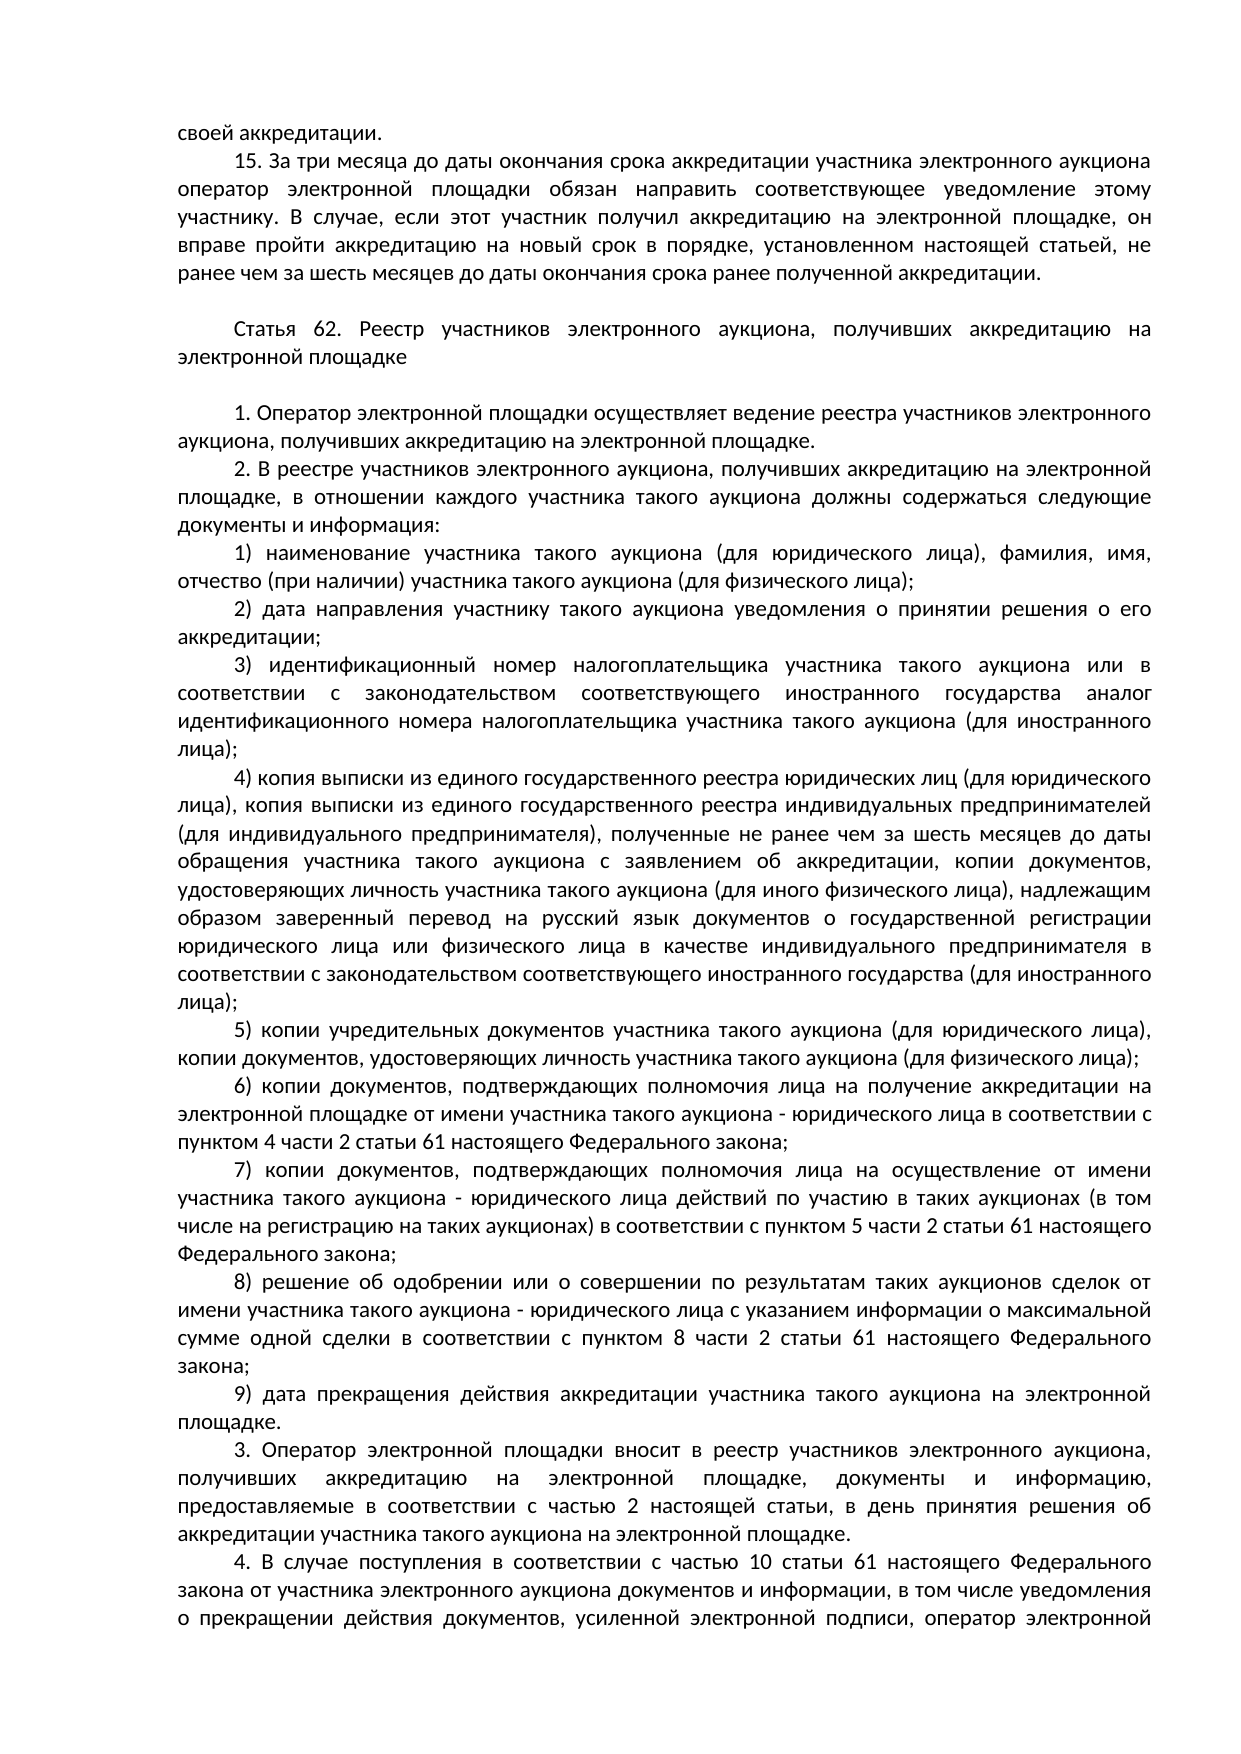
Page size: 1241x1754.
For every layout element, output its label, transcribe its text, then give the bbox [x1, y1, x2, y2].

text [177, 1547, 1152, 1631]
text 3) идентификационный номер налогоплательщика участника такого аукциона или в соответствии с законодательством соответствующего иностранного государства аналог идентификационного номера налогоплательщика участника такого аукциона (для иностранного лица); [177, 651, 1152, 763]
text 8) решение об одобрении или о совершении по результатам таких аукционов сделок от имени участника такого аукциона - юридического лица с указанием информации о максимальной сумме одной сделки в соответствии с пунктом 8 части 2 статьи 61 настоящего Федерального закона; [177, 1267, 1152, 1379]
text 15. За три месяца до даты окончания срока аккредитации участника электронного аукциона оператор электронной площадки обязан направить соответствующее уведомление этому участнику. В случае, если этот участник получил аккредитацию на электронной площадке, он вправе пройти аккредитацию на новый срок в порядке, установленном настоящей статьей, не ранее чем за шесть месяцев до даты окончания срока ранее полученной аккредитации. [177, 146, 1152, 286]
text 1) наименование участника такого аукциона (для юридического лица), фамилия, имя, отчество (при наличии) участника такого аукциона (для физического лица); [177, 538, 1152, 594]
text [177, 118, 1152, 146]
text 2) дата направления участнику такого аукциона уведомления о принятии решения о его аккредитации; [177, 594, 1152, 651]
text Статья 62. Реестр участников электронного аукциона, получивших аккредитацию на электронной площадке [177, 314, 1152, 370]
text 4) копия выписки из единого государственного реестра юридических лиц (для юридического лица), копия выписки из единого государственного реестра индивидуальных предпринимателей (для индивидуального предпринимателя), полученные не ранее чем за шесть месяцев до даты обращения участника такого аукциона с заявлением об аккредитации, копии документов, удостоверяющих личность участника такого аукциона (для иного физического лица), надлежащим образом заверенный перевод на русский язык документов о государственной регистрации юридического лица или физического лица в качестве индивидуального предпринимателя в соответствии с законодательством соответствующего иностранного государства (для иностранного лица); [177, 763, 1152, 1015]
text 6) копии документов, подтверждающих полномочия лица на получение аккредитации на электронной площадке от имени участника такого аукциона - юридического лица в соответствии с пунктом 4 части 2 статьи 61 настоящего Федерального закона; [177, 1071, 1152, 1155]
text 5) копии учредительных документов участника такого аукциона (для юридического лица), копии документов, удостоверяющих личность участника такого аукциона (для физического лица); [177, 1015, 1152, 1071]
text 3. Оператор электронной площадки вносит в реестр участников электронного аукциона, получивших аккредитацию на электронной площадке, документы и информацию, предоставляемые в соответствии с частью 2 настоящей статьи, в день принятия решения об аккредитации участника такого аукциона на электронной площадке. [177, 1435, 1152, 1547]
text 9) дата прекращения действия аккредитации участника такого аукциона на электронной площадке. [177, 1379, 1152, 1435]
text 7) копии документов, подтверждающих полномочия лица на осуществление от имени участника такого аукциона - юридического лица действий по участию в таких аукционах (в том числе на регистрацию на таких аукционах) в соответствии с пунктом 5 части 2 статьи 61 настоящего Федерального закона; [177, 1155, 1152, 1267]
text 1. Оператор электронной площадки осуществляет ведение реестра участников электронного аукциона, получивших аккредитацию на электронной площадке. [177, 398, 1152, 454]
text 2. В реестре участников электронного аукциона, получивших аккредитацию на электронной площадке, в отношении каждого участника такого аукциона должны содержаться следующие документы и информация: [177, 454, 1152, 538]
